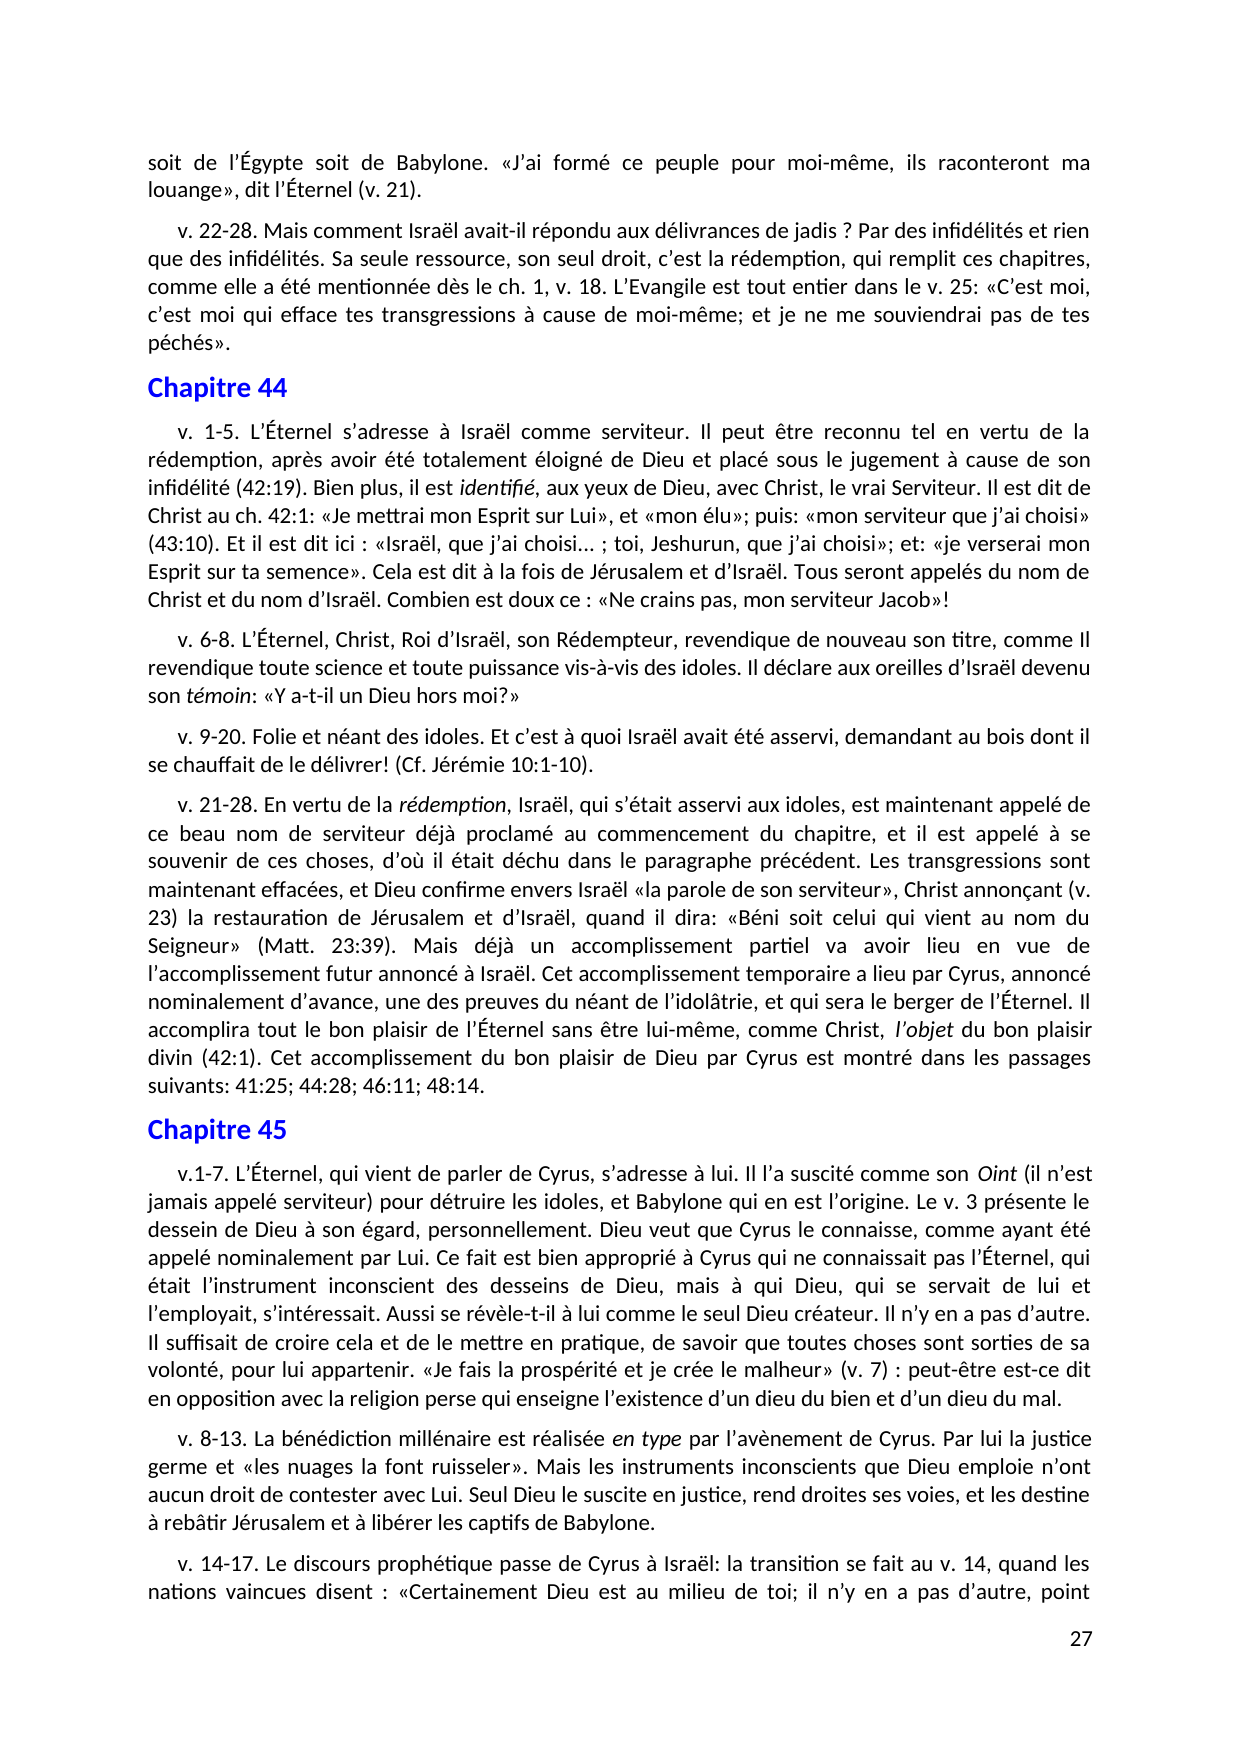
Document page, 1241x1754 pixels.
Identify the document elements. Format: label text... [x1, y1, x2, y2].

text v. 8-13. La bénédiction millénaire est réalisée en type par l’avènement de Cyrus. Par lui la justice germe et «les nuages la font ruisseler». Mais les instruments inconscients que Dieu emploie n’ont aucun droit de contester avec Lui. Seul Dieu le suscite en justice, rend droites ses voies, et les destine à rebâtir Jérusalem et à libérer les captifs de Babylone. [148, 1424, 1093, 1536]
text v. 22-28. Mais comment Israël avait-il répondu aux délivrances de jadis ? Par des infidélités et rien que des infidélités. Sa seule ressource, son seul droit, c’est la rédemption, qui remplit ces chapitres, comme elle a été mentionnée dès le ch. 1, v. 18. L’Evangile est tout entier dans le v. 25: «C’est moi, c’est moi qui efface tes transgressions à cause de moi-même; et je ne me souviendrai pas de tes péchés». [148, 216, 1093, 356]
text v.1-7. L’Éternel, qui vient de parler de Cyrus, s’adresse à lui. Il l’a suscité comme son Oint (il n’est jamais appelé serviteur) pour détruire les idoles, et Babylone qui en est l’origine. Le v. 3 présente le dessein de Dieu à son égard, personnellement. Dieu veut que Cyrus le connaisse, comme ayant été appelé nominalement par Lui. Ce fait est bien approprié à Cyrus qui ne connaissait pas l’Éternel, qui était l’instrument inconscient des desseins de Dieu, mais à qui Dieu, qui se servait de lui et l’employait, s’intéressait. Aussi se révèle-t-il à lui comme le seul Dieu créateur. Il n’y en a pas d’autre. Il suffisait de croire cela et de le mettre en pratique, de savoir que toutes choses sont sorties de sa volonté, pour lui appartenir. «Je fais la prospérité et je crée le malheur» (v. 7) : peut-être est-ce dit en opposition avec la religion perse qui enseigne l’existence d’un dieu du bien et d’un dieu du mal. [148, 1159, 1093, 1412]
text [148, 148, 1093, 204]
text v. 21-28. En vertu de la rédemption, Israël, qui s’était asservi aux idoles, est maintenant appelé de ce beau nom de serviteur déjà proclamé au commencement du chapitre, et il est appelé à se souvenir de ces choses, d’où il était déchu dans le paragraphe précédent. Les transgressions sont maintenant effacées, et Dieu confirme envers Israël «la parole de son serviteur», Christ annonçant (v. 23) la restauration de Jérusalem et d’Israël, quand il dira: «Béni soit celui qui vient au nom du Seigneur» (Matt. 23:39). Mais déjà un accomplissement partiel va avoir lieu en vue de l’accomplissement futur annoncé à Israël. Cet accomplissement temporaire a lieu par Cyrus, annoncé nominalement d’avance, une des preuves du néant de l’idolâtrie, et qui sera le berger de l’Éternel. Il accomplira tout le bon plaisir de l’Éternel sans être lui-même, comme Christ, l’objet du bon plaisir divin (42:1). Cet accomplissement du bon plaisir de Dieu par Cyrus est montré dans les passages suivants: 41:25; 44:28; 46:11; 48:14. [148, 791, 1093, 1099]
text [148, 1549, 1093, 1605]
text v. 1-5. L’Éternel s’adresse à Israël comme serviteur. Il peut être reconnu tel en vertu de la rédemption, après avoir été totalement éloigné de Dieu et placé sous le jugement à cause de son infidélité (42:19). Bien plus, il est identifié, aux yeux de Dieu, avec Christ, le vrai Serviteur. Il est dit de Christ au ch. 42:1: «Je mettrai mon Esprit sur Lui», et «mon élu»; puis: «mon serviteur que j’ai choisi» (43:10). Et il est dit ici : «Israël, que j’ai choisi... ; toi, Jeshurun, que j’ai choisi»; et: «je verserai mon Esprit sur ta semence». Cela est dit à la fois de Jérusalem et d’Israël. Tous seront appelés du nom de Christ et du nom d’Israël. Combien est doux ce : «Ne crains pas, mon serviteur Jacob»! [148, 417, 1093, 613]
text v. 9-20. Folie et néant des idoles. Et c’est à quoi Israël avait été asservi, demandant au bois dont il se chauffait de le délivrer! (Cf. Jérémie 10:1-10). [148, 722, 1093, 778]
subtitle Chapitre 44 [148, 369, 1093, 404]
subtitle Chapitre 45 [148, 1111, 1093, 1147]
text v. 6-8. L’Éternel, Christ, Roi d’Israël, son Rédempteur, revendique de nouveau son titre, comme Il revendique toute science et toute puissance vis-à-vis des idoles. Il déclare aux oreilles d’Israël devenu son témoin: «Y a-t-il un Dieu hors moi?» [148, 626, 1093, 709]
